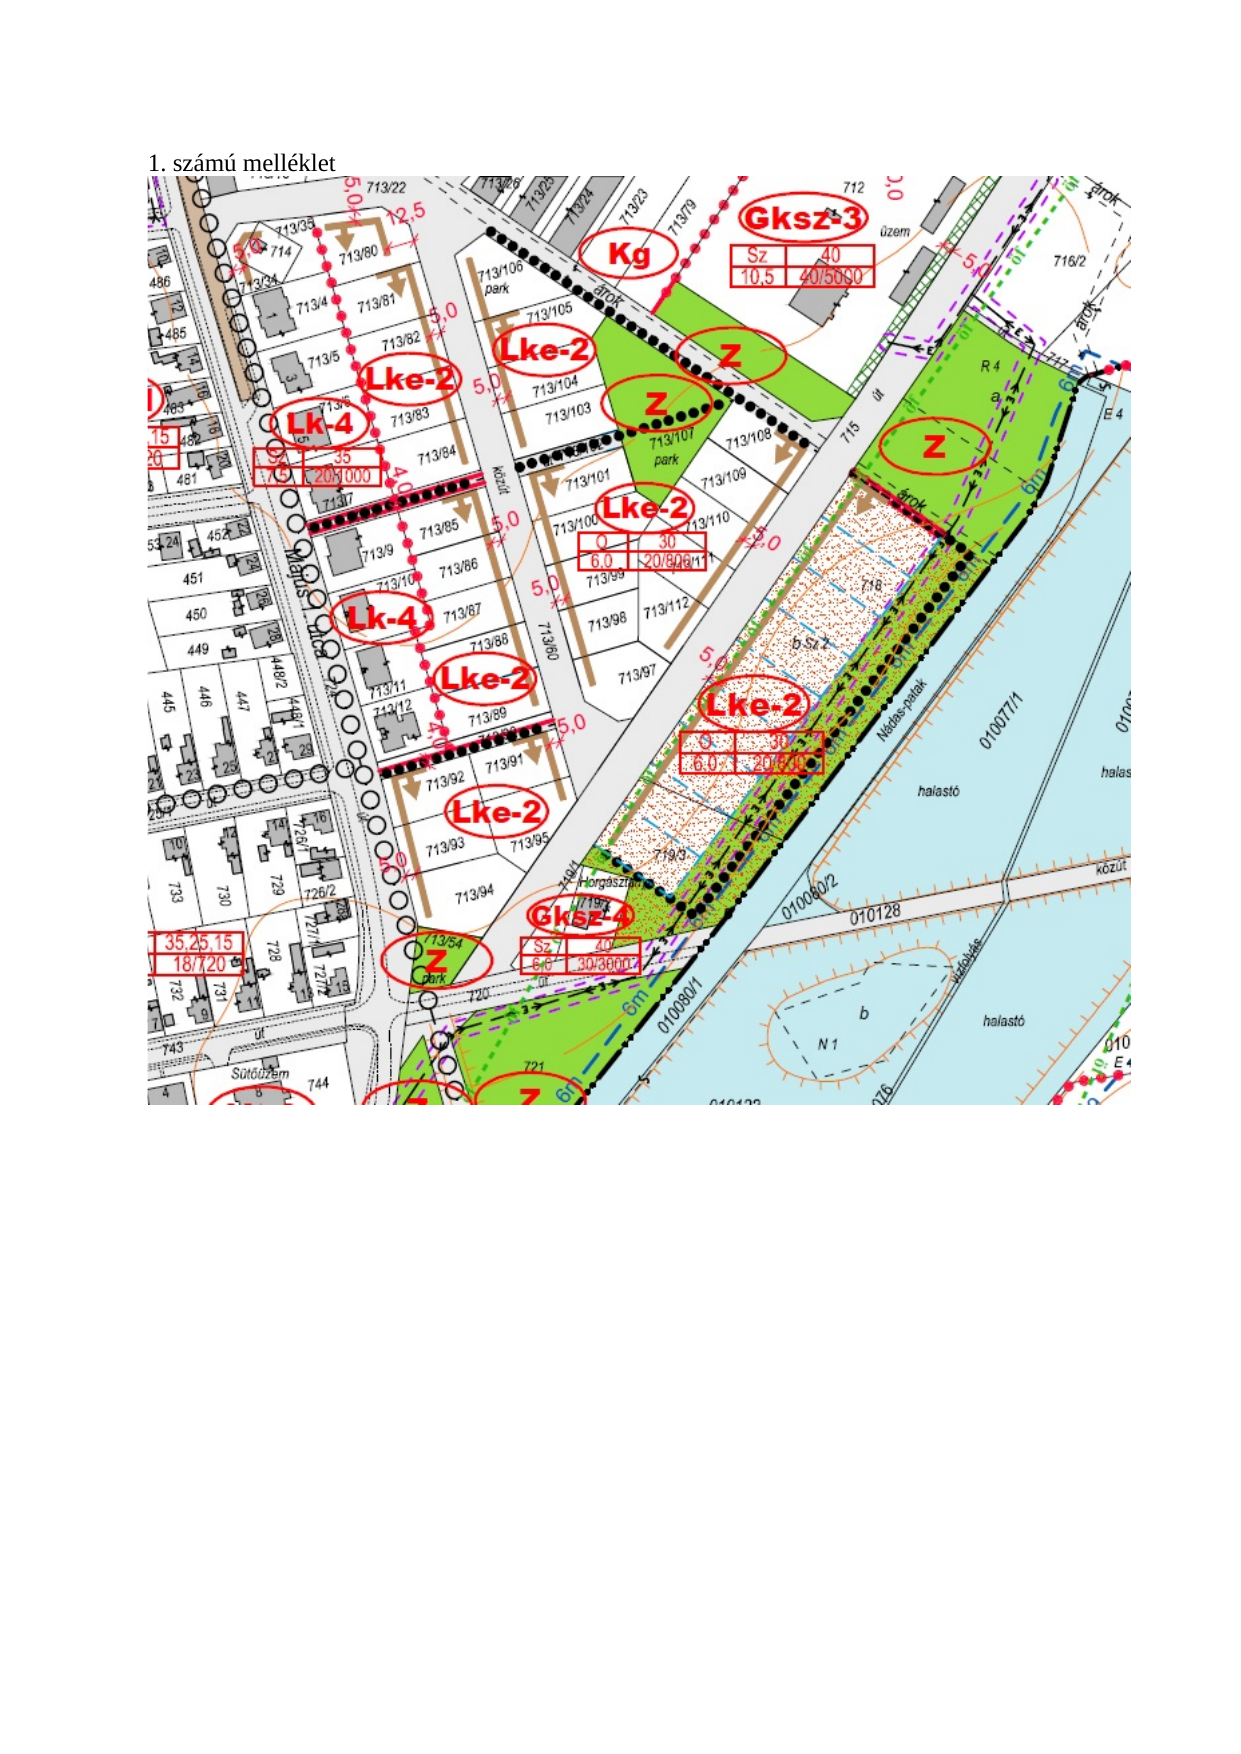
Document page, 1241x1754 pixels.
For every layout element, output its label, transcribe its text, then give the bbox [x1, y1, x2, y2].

text 1. számú melléklet [148, 148, 1097, 176]
picture [147, 176, 1131, 1105]
